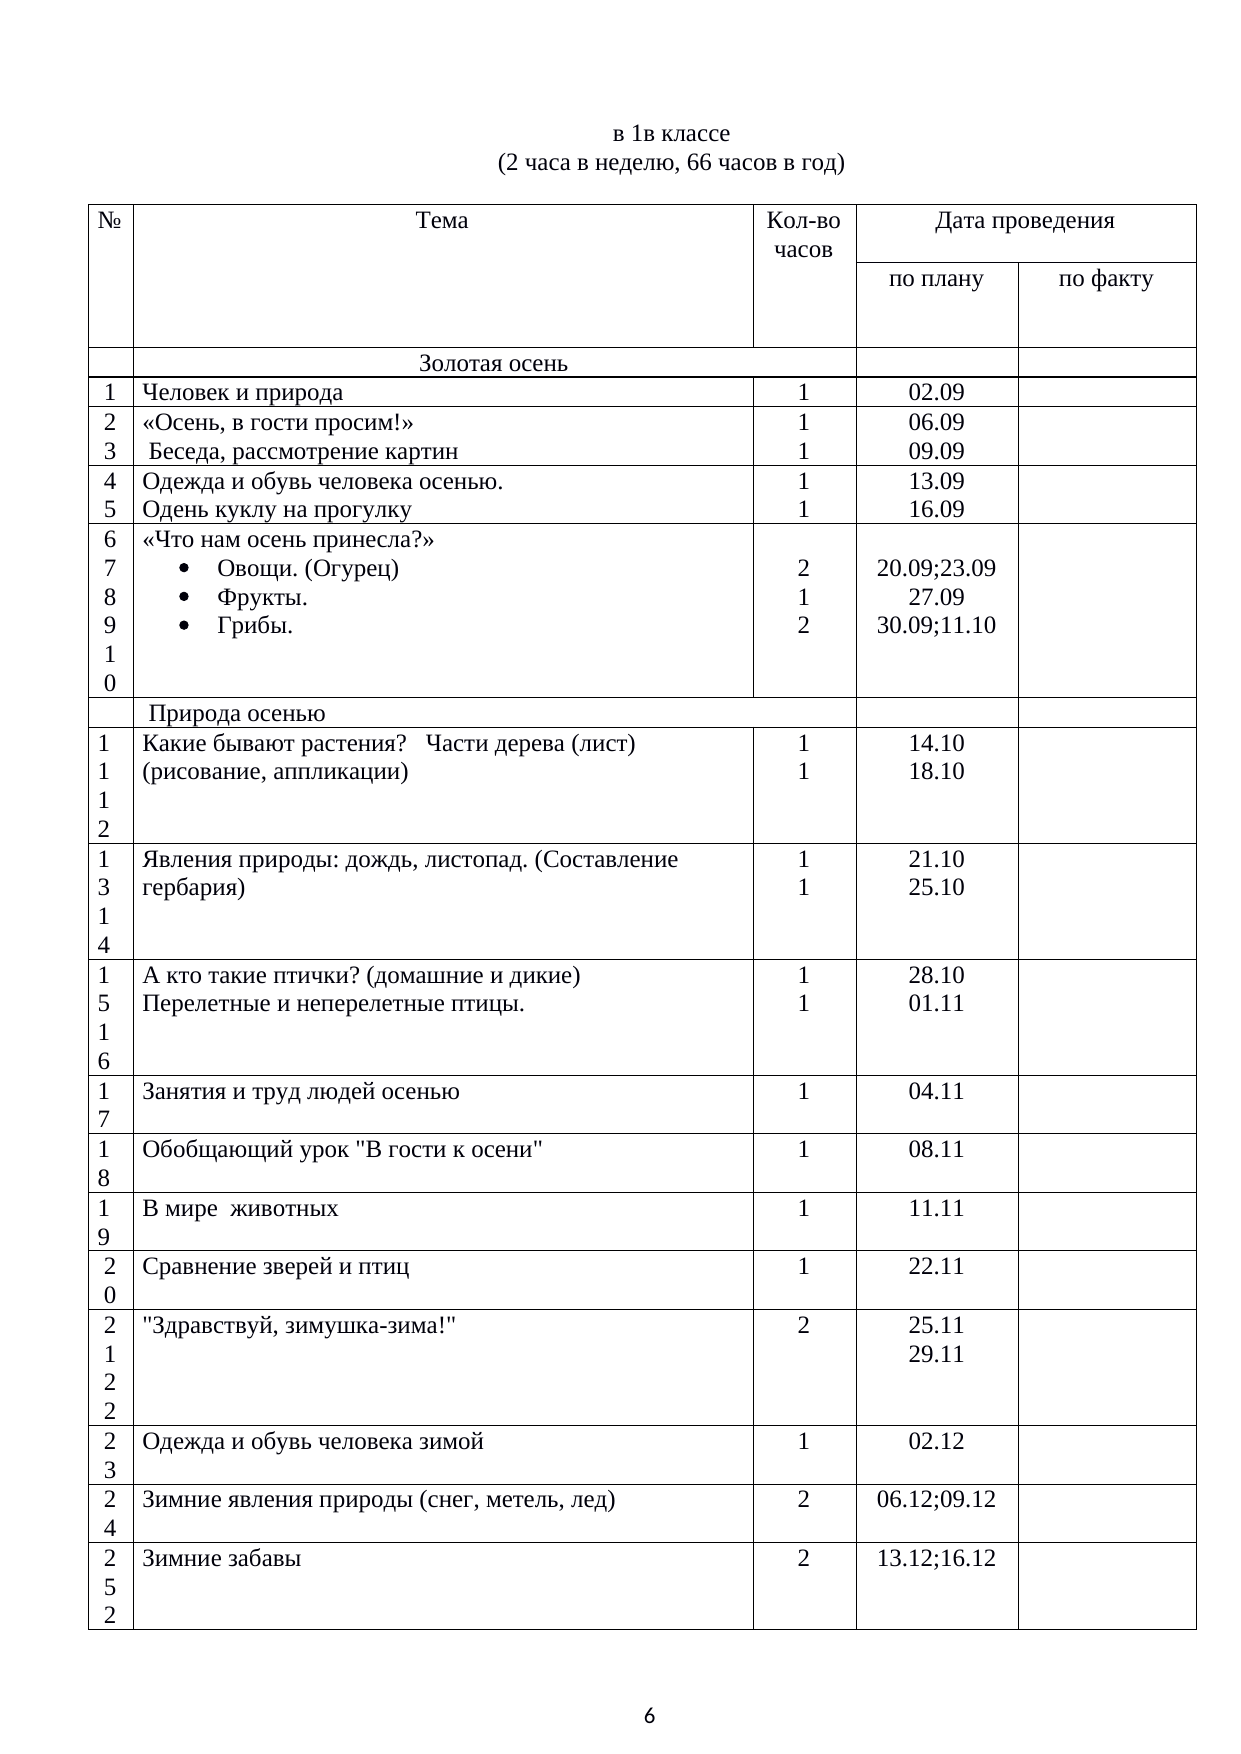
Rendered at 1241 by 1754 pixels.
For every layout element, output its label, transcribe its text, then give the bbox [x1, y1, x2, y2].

table_cell 1 [754, 1134, 856, 1192]
table_cell 4 5 [89, 466, 133, 523]
table_cell [1019, 698, 1196, 727]
table_cell 22.11 [857, 1251, 1018, 1309]
table_cell [1019, 466, 1196, 523]
table_cell [89, 348, 133, 376]
table_cell 1 [754, 1193, 856, 1250]
table_cell 28.10 01.11 [857, 960, 1018, 1075]
table_cell 21 22 [89, 1310, 133, 1425]
table_cell Одежда и обувь человека осенью. Одень куклу на прогулку [134, 466, 753, 523]
table_cell Зимние явления природы (снег, метель, лед) [134, 1485, 753, 1542]
table_cell 1 [754, 1076, 856, 1133]
table_header Тема [134, 205, 753, 347]
table_cell А кто такие птички? (домашние и дикие) Перелетные и неперелетные птицы. [134, 960, 753, 1075]
table_cell [1019, 524, 1196, 697]
table_cell 24 [89, 1485, 133, 1542]
table_cell Одежда и обувь человека зимой [134, 1426, 753, 1483]
table_cell 14.10 18.10 [857, 728, 1018, 843]
table_cell 1 1 [754, 960, 856, 1075]
table_cell 15 16 [89, 960, 133, 1075]
table_cell Золотая осень [134, 348, 856, 376]
table_cell 1 [754, 378, 856, 406]
table_cell 17 [89, 1076, 133, 1133]
table_cell «Что нам осень принесла?» Овощи. (Огурец) Фрукты. Грибы. [134, 524, 753, 697]
table_cell 02.12 [857, 1426, 1018, 1483]
table_cell 11.11 [857, 1193, 1018, 1250]
table_cell 1 1 [754, 728, 856, 843]
table_cell "Здравствуй, зимушка-зима!" [134, 1310, 753, 1425]
table_cell 06.12;09.12 [857, 1485, 1018, 1542]
table_cell [1019, 1251, 1196, 1309]
table_cell 1 1 [754, 407, 856, 465]
table_cell [1019, 1076, 1196, 1133]
table_cell Обобщающий урок "В гости к осени" [134, 1134, 753, 1192]
table_header Дата проведения [857, 205, 1196, 262]
table_cell 21.10 25.10 [857, 844, 1018, 959]
table_cell [1019, 1426, 1196, 1483]
table_cell 04.11 [857, 1076, 1018, 1133]
table_cell Зимние забавы [134, 1543, 753, 1629]
table_cell [1019, 960, 1196, 1075]
table_cell 2 [754, 1485, 856, 1542]
table_cell [857, 348, 1018, 376]
text в 1в классе [156, 118, 1181, 147]
table_cell 2 [754, 1543, 856, 1629]
table_cell [1019, 407, 1196, 465]
table_cell [857, 698, 1018, 727]
table_cell [1019, 378, 1196, 406]
table_cell 08.11 [857, 1134, 1018, 1192]
table_cell [1019, 844, 1196, 959]
table_cell «Осень, в гости просим!» Беседа, рассмотрение картин [134, 407, 753, 465]
table_cell Природа осенью [134, 698, 856, 727]
table_cell [1019, 1485, 1196, 1542]
table_cell 20.09;23.09 27.09 30.09;11.10 [857, 524, 1018, 697]
table_cell Явления природы: дождь, листопад. (Составление гербария) [134, 844, 753, 959]
table_header Кол-во часов [754, 205, 856, 347]
table_cell 20 [89, 1251, 133, 1309]
table_cell Сравнение зверей и птиц [134, 1251, 753, 1309]
table_cell [1019, 1134, 1196, 1192]
table_cell Занятия и труд людей осенью [134, 1076, 753, 1133]
table_cell 1 [754, 1426, 856, 1483]
table_cell [1019, 1193, 1196, 1250]
table_cell 1 1 [754, 466, 856, 523]
table_cell 1 1 [754, 844, 856, 959]
table_cell 13.12;16.12 [857, 1543, 1018, 1629]
table_cell 2 3 [89, 407, 133, 465]
table_cell 13 14 [89, 844, 133, 959]
table_cell [89, 698, 133, 727]
table_cell 2 1 2 [754, 524, 856, 697]
table_cell 1 [754, 1251, 856, 1309]
table_cell 25.11 29.11 [857, 1310, 1018, 1425]
table_cell 25 26 [89, 1543, 133, 1629]
table_cell 1 [89, 378, 133, 406]
table_cell [1019, 1543, 1196, 1629]
table_cell 06.09 09.09 [857, 407, 1018, 465]
table_cell Какие бывают растения? Части дерева (лист) (рисование, аппликации) [134, 728, 753, 843]
table_cell [1019, 1310, 1196, 1425]
table_cell 2 [754, 1310, 856, 1425]
table_cell 18 [89, 1134, 133, 1192]
table_cell 23 [89, 1426, 133, 1483]
table_cell 02.09 [857, 378, 1018, 406]
table_cell по плану [857, 263, 1018, 347]
table_cell [1019, 728, 1196, 843]
table_cell по факту [1019, 263, 1196, 347]
table_cell 6 7 8 9 10 [89, 524, 133, 697]
table_cell Человек и природа [134, 378, 753, 406]
table_header № [89, 205, 133, 347]
table_cell В мире животных [134, 1193, 753, 1250]
table_cell 19 [89, 1193, 133, 1250]
table_cell [1019, 348, 1196, 376]
table_cell 11 12 [89, 728, 133, 843]
table_cell 13.09 16.09 [857, 466, 1018, 523]
text (2 часа в неделю, 66 часов в год) [156, 147, 1181, 176]
